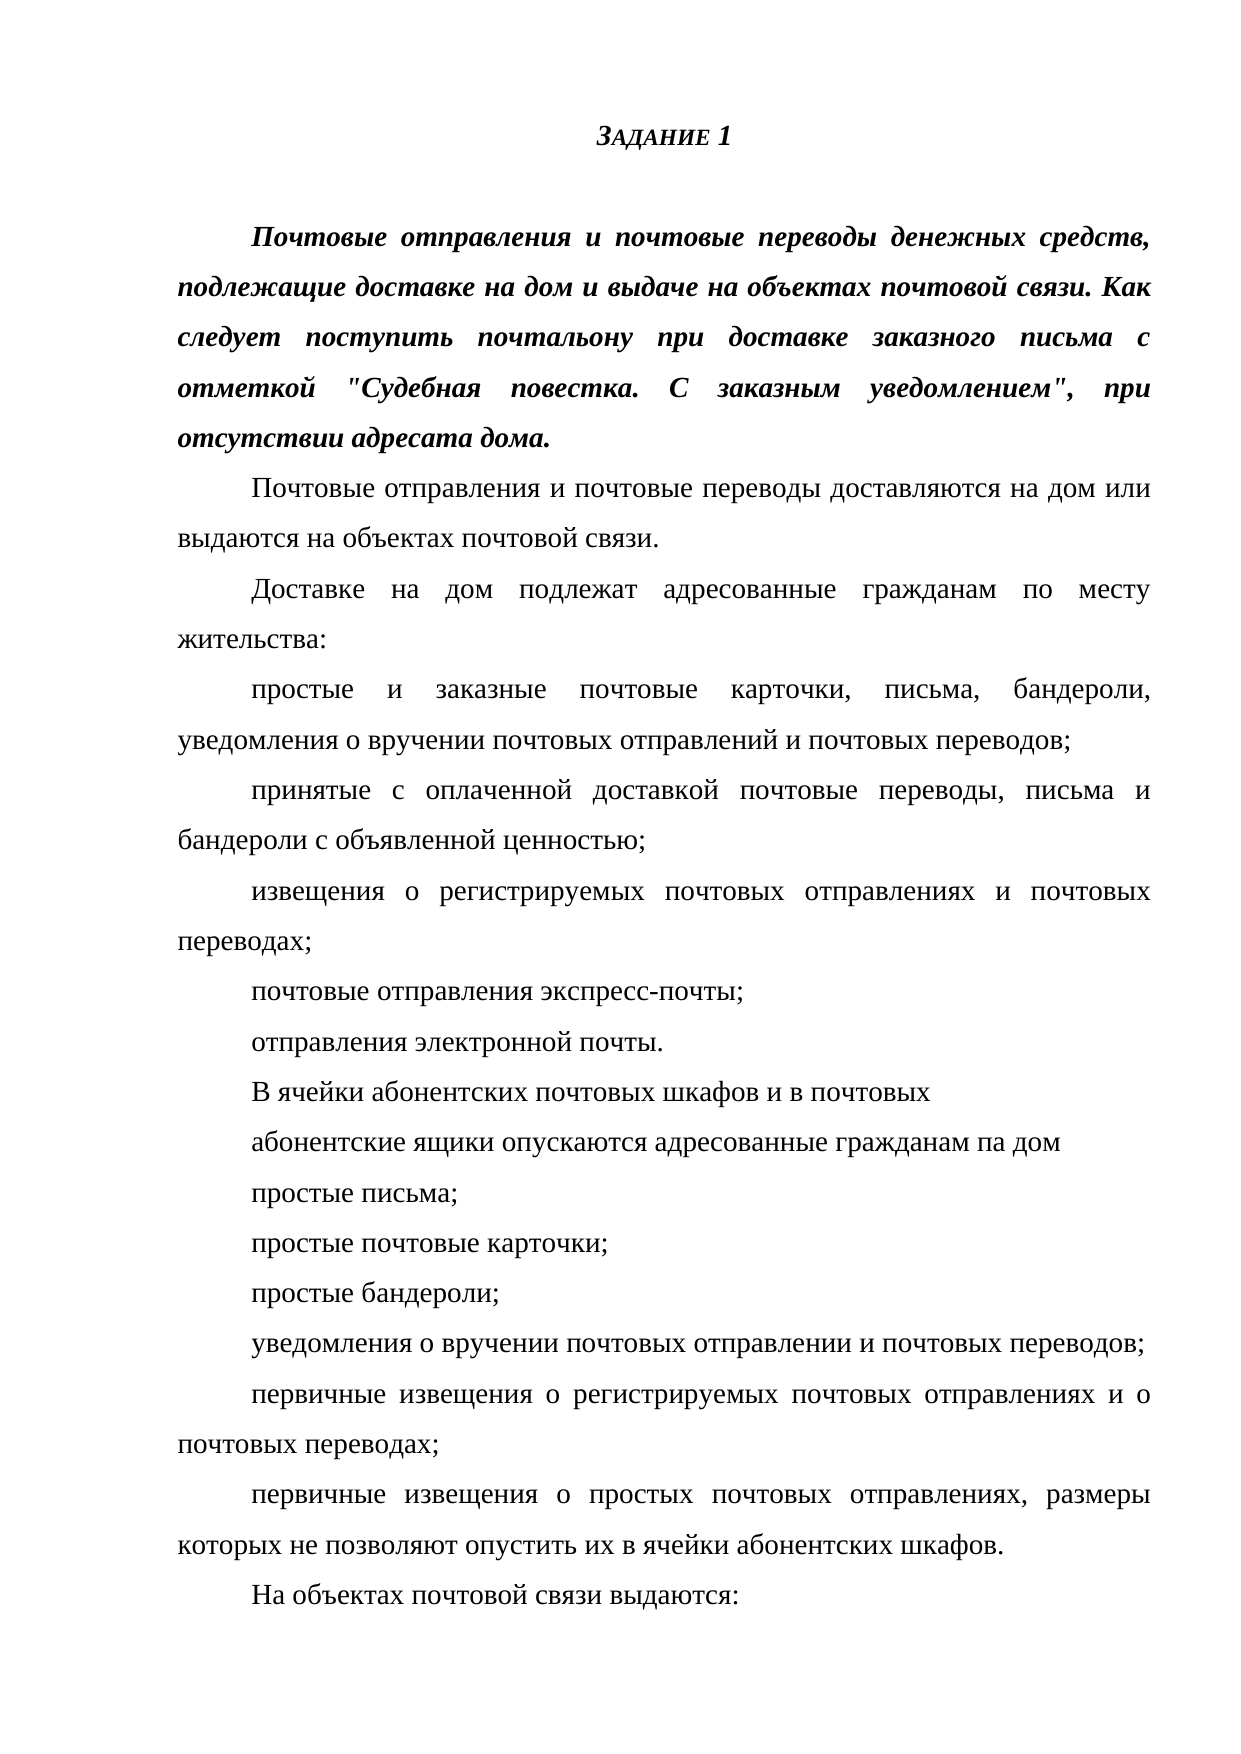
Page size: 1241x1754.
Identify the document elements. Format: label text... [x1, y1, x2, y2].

text отправления электронной почты. [177, 1024, 1152, 1057]
text простые бандероли; [177, 1275, 1152, 1309]
text первичные извещения о простых почтовых отправлениях, размеры которых не позволяют опустить их в ячейки абонентских шкафов. [177, 1477, 1152, 1560]
text уведомления о вручении почтовых отправлении и почтовых переводов; [177, 1326, 1152, 1359]
text извещения о регистрируемых почтовых отправлениях и почтовых переводах; [177, 873, 1152, 957]
text простые и заказные почтовые карточки, письма, бандероли, уведомления о вручении почтовых отправлений и почтовых переводов; [177, 672, 1152, 755]
subtitle Задание 1 [177, 118, 1152, 152]
text простые письма; [177, 1175, 1152, 1208]
text Почтовые отправления и почтовые переводы доставляются на дом или выдаются на объектах почтовой связи. [177, 470, 1152, 554]
text принятые с оплаченной доставкой почтовые переводы, письма и бандероли с объявленной ценностью; [177, 772, 1152, 856]
text Почтовые отправления и почтовые переводы денежных средств, подлежащие доставке на дом и выдаче на объектах почтовой связи. Как следует поступить почтальону при доставке заказного письма с отметкой "Судебная повестка. С заказным уведомлением", при отсутствии адресата дома. [177, 219, 1152, 453]
text простые почтовые карточки; [177, 1225, 1152, 1258]
text На объектах почтовой связи выдаются: [177, 1577, 1152, 1611]
text В ячейки абонентских почтовых шкафов и в почтовых [177, 1074, 1152, 1108]
text первичные извещения о регистрируемых почтовых отправлениях и о почтовых переводах; [177, 1376, 1152, 1460]
text почтовые отправления экспресс-почты; [177, 973, 1152, 1007]
text Доставке на дом подлежат адресованные гражданам по месту жительства: [177, 571, 1152, 655]
text абонентские ящики опускаются адресованные гражданам па дом [177, 1124, 1152, 1158]
